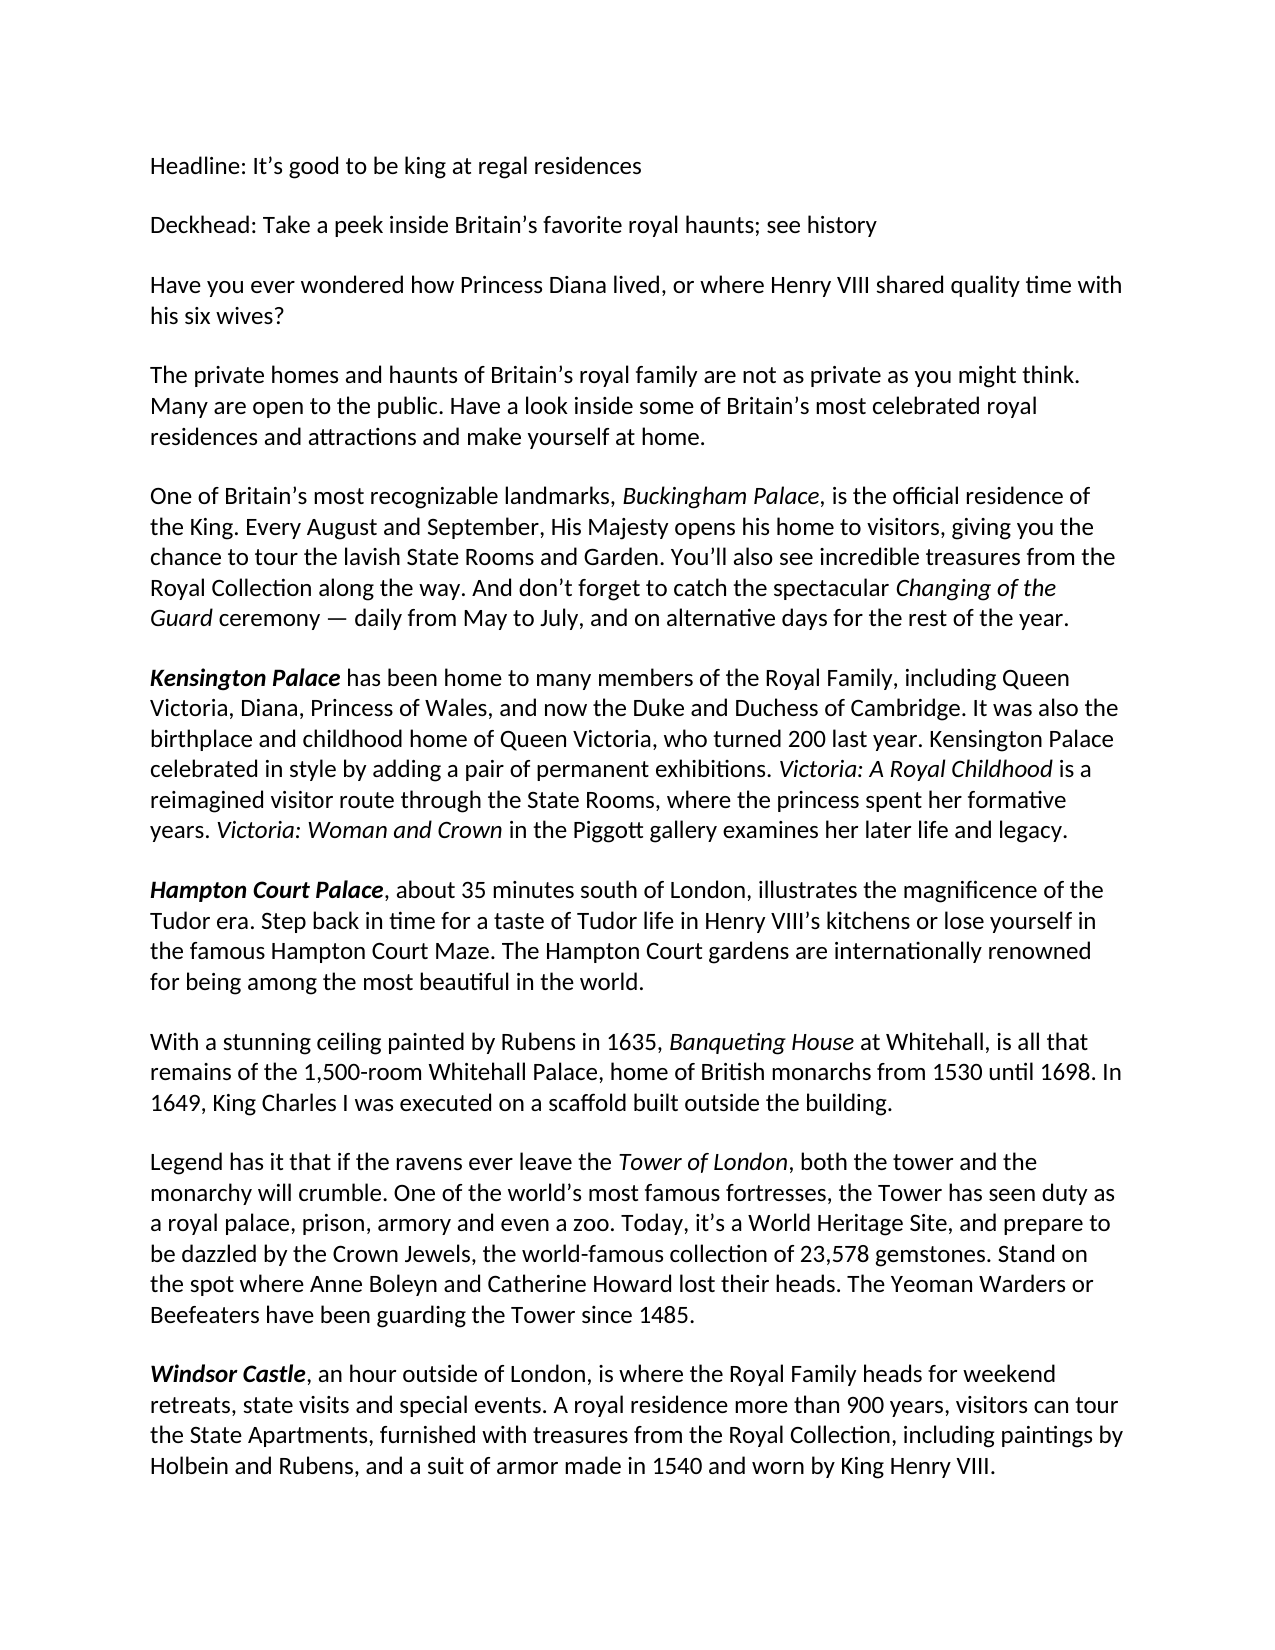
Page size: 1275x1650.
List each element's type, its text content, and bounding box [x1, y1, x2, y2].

text Headline: It’s good to be king at regal residences [150, 150, 1125, 181]
text Legend has it that if the ravens ever leave the Tower of London, both the tower and the monarchy will crumble. One of the world’s most famous fortresses, the Tower has seen duty as a royal palace, prison, armory and even a zoo. Today, it’s a World Heritage Site, and prepare to be dazzled by the Crown Jewels, the world-famous collection of 23,578 gemstones. Stand on the spot where Anne Boleyn and Catherine Howard lost their heads. The Yeoman Warders or Beefeaters have been guarding the Tower since 1485. [150, 1146, 1125, 1329]
text Hampton Court Palace, about 35 minutes south of London, illustrates the magnificence of the Tudor era. Step back in time for a taste of Tudor life in Henry VIII’s kitchens or lose yourself in the famous Hampton Court Maze. The Hampton Court gardens are internationally renowned for being among the most beautiful in the world. [150, 874, 1125, 996]
text One of Britain’s most recognizable landmarks, Buckingham Palace, is the official residence of the King. Every August and September, His Majesty opens his home to visitors, giving you the chance to tour the lavish State Rooms and Garden. You’ll also see incredible treasures from the Royal Collection along the way. And don’t forget to catch the spectacular Changing of the Guard ceremony — daily from May to July, and on alternative days for the rest of the year. [150, 480, 1125, 633]
text Kensington Palace has been home to many members of the Royal Family, including Queen Victoria, Diana, Princess of Wales, and now the Duke and Duchess of Cambridge. It was also the birthplace and childhood home of Queen Victoria, who turned 200 last year. Kensington Palace celebrated in style by adding a pair of permanent exhibitions. Victoria: A Royal Childhood is a reimagined visitor route through the State Rooms, where the princess spent her formative years. Victoria: Woman and Crown in the Piggott gallery examines her later life and legacy. [150, 662, 1125, 845]
text With a stunning ceiling painted by Rubens in 1635, Banqueting House at Whitehall, is all that remains of the 1,500-room Whitehall Palace, home of British monarchs from 1530 until 1698. In 1649, King Charles I was executed on a scaffold built outside the building. [150, 1026, 1125, 1117]
text Have you ever wondered how Princess Diana lived, or where Henry VIII shared quality time with his six wives? [150, 269, 1125, 330]
text Deckhead: Take a peek inside Britain’s favorite royal haunts; see history [150, 210, 1125, 240]
text The private homes and haunts of Britain’s royal family are not as private as you might think. Many are open to the public. Have a look inside some of Britain’s most celebrated royal residences and attractions and make yourself at home. [150, 359, 1125, 451]
text Windsor Castle, an hour outside of London, is where the Royal Family heads for weekend retreats, state visits and special events. A royal residence more than 900 years, visitors can tour the State Apartments, furnished with treasures from the Royal Collection, including paintings by Holbein and Rubens, and a suit of armor made in 1540 and worn by King Henry VIII. [150, 1359, 1125, 1481]
